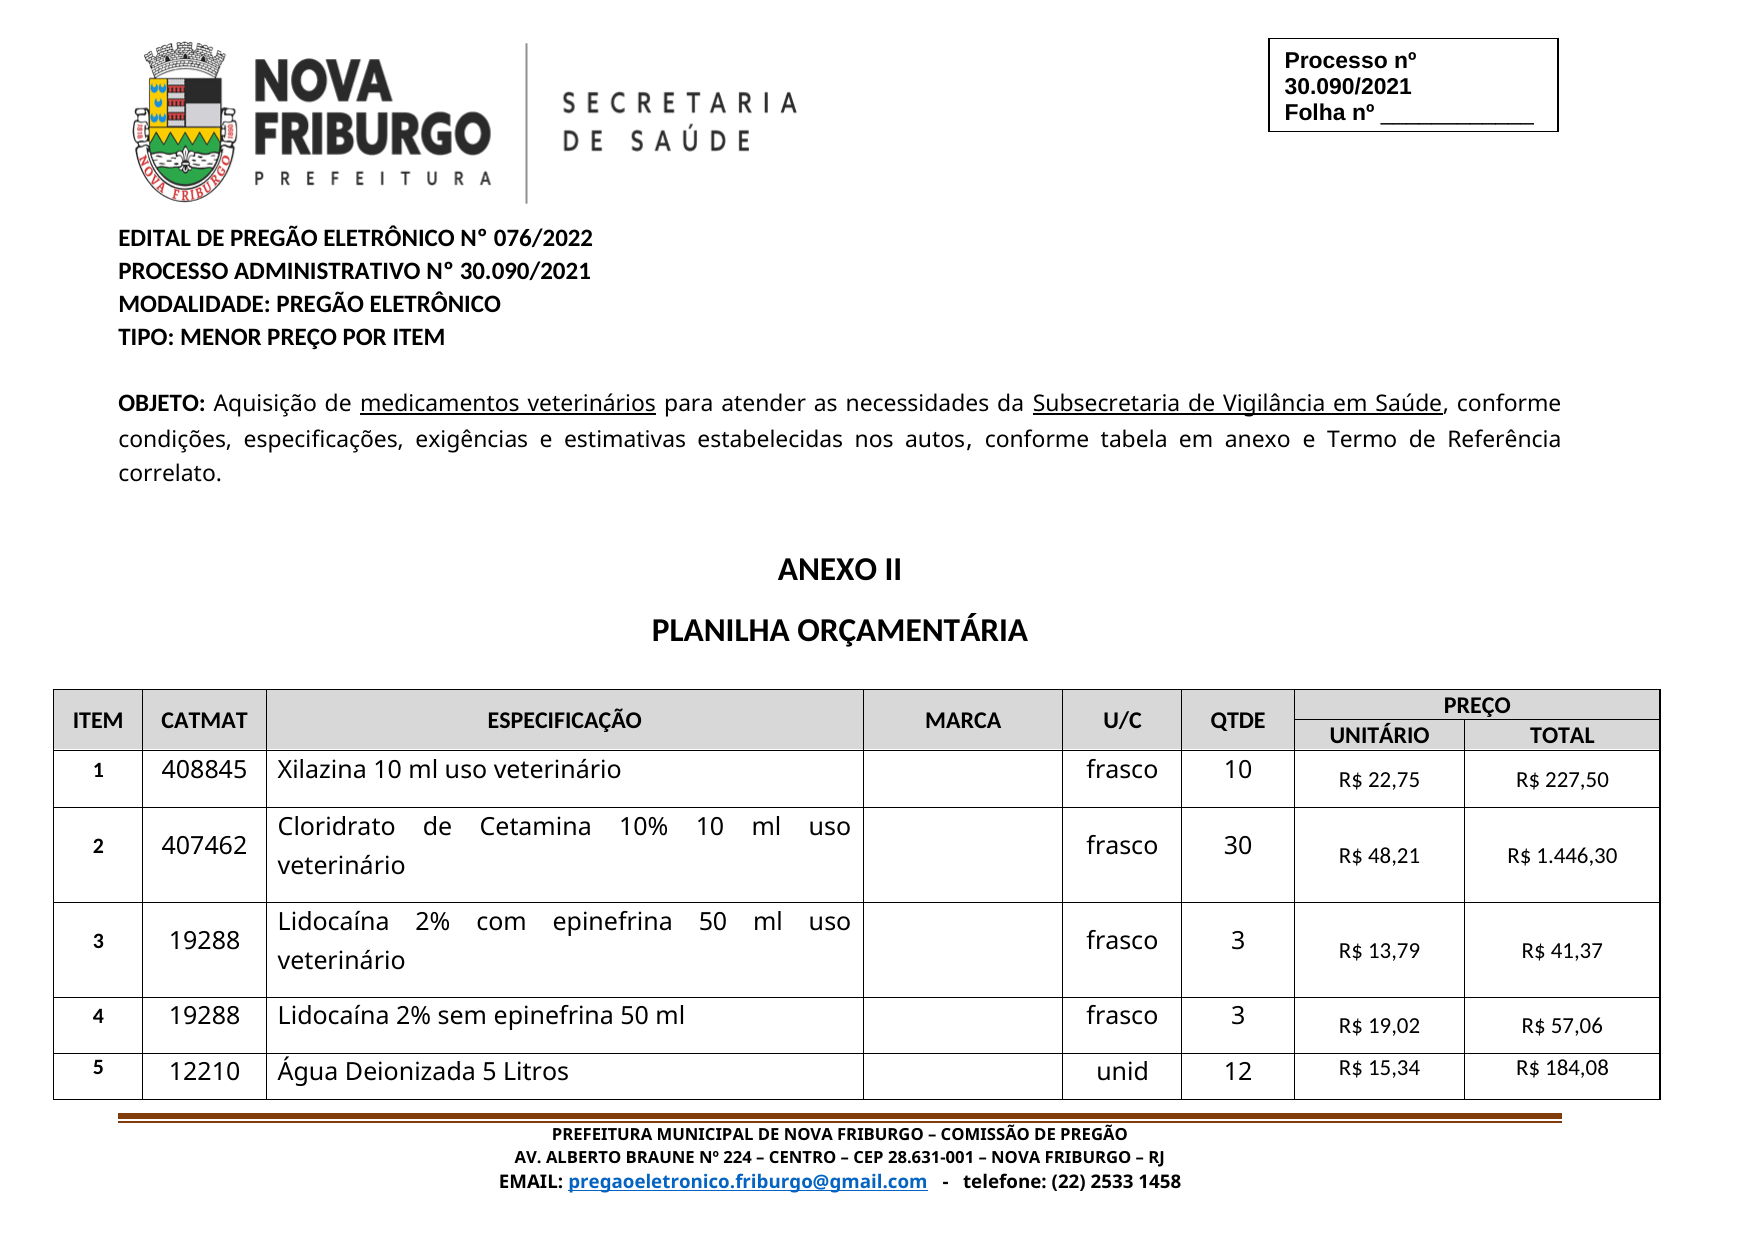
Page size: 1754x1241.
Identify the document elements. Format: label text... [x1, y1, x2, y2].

table_cell frasco [1063, 903, 1181, 997]
table_cell R$ 19,02 [1295, 998, 1464, 1052]
table_cell 10 [1182, 751, 1294, 807]
table_cell 3 [1182, 903, 1294, 997]
table_header ESPECIFICAÇÃO [267, 690, 863, 749]
picture [118, 28, 816, 222]
table_cell frasco [1063, 808, 1181, 902]
table_cell 2 [54, 808, 142, 902]
table_cell Lidocaína 2% com epinefrina 50 ml uso veterinário [267, 903, 863, 997]
table_cell 4 [54, 998, 142, 1052]
text MODALIDADE: PREGÃO ELETRÔNICO [118, 288, 1562, 318]
text EDITAL DE PREGÃO ELETRÔNICO Nº 076/2022 [118, 222, 1562, 253]
table_cell 1 [54, 751, 142, 807]
table_cell 19288 [143, 998, 266, 1052]
table_cell 5 [54, 1054, 142, 1099]
table_cell UNITÁRIO [1295, 720, 1464, 749]
table_cell R$ 1.446,30 [1465, 808, 1659, 902]
table_cell unid [1063, 1054, 1181, 1099]
table_cell frasco [1063, 751, 1181, 807]
table_cell R$ 22,75 [1295, 751, 1464, 807]
table_cell R$ 48,21 [1295, 808, 1464, 902]
table_cell frasco [1063, 998, 1181, 1052]
table_cell 407462 [143, 808, 266, 902]
table_cell R$ 227,50 [1465, 751, 1659, 807]
table_cell [864, 998, 1062, 1052]
table_cell 19288 [143, 903, 266, 997]
table_header ITEM [54, 690, 142, 749]
table_header CATMAT [143, 690, 266, 749]
table_header MARCA [864, 690, 1062, 749]
table_cell Cloridrato de Cetamina 10% 10 ml uso veterinário [267, 808, 863, 902]
text TIPO: MENOR PREÇO POR ITEM [118, 321, 1562, 351]
table_cell TOTAL [1465, 720, 1659, 749]
table_cell [864, 903, 1062, 997]
table_cell R$ 15,34 [1295, 1054, 1464, 1099]
table_header U/C [1063, 690, 1181, 749]
table_cell 3 [1182, 998, 1294, 1052]
table_cell [864, 751, 1062, 807]
text PROCESSO ADMINISTRATIVO Nº 30.090/2021 [118, 255, 1562, 286]
table_cell R$ 13,79 [1295, 903, 1464, 997]
table_header QTDE [1182, 690, 1294, 749]
text OBJETO: Aquisição de medicamentos veterinários para atender as necessidades da Subsecretaria de Vigilância em Saúde, conforme condições, especificações, exigências e estimativas estabelecidas nos autos, conforme tabela em anexo e Termo de Referência correlato. [118, 387, 1562, 488]
table_cell [864, 808, 1062, 902]
text ANEXO II [118, 548, 1562, 589]
table_cell R$ 41,37 [1465, 903, 1659, 997]
table_cell 3 [54, 903, 142, 997]
table_cell Xilazina 10 ml uso veterinário [267, 751, 863, 807]
table_cell Água Deionizada 5 Litros [267, 1054, 863, 1099]
table_cell 12210 [143, 1054, 266, 1099]
table_cell R$ 184,08 [1465, 1054, 1659, 1099]
text PLANILHA ORÇAMENTÁRIA [118, 609, 1562, 650]
table_cell 408845 [143, 751, 266, 807]
table_cell 30 [1182, 808, 1294, 902]
table_header PREÇO [1295, 690, 1659, 719]
table_cell [864, 1054, 1062, 1099]
table_cell R$ 57,06 [1465, 998, 1659, 1052]
table_cell 12 [1182, 1054, 1294, 1099]
table_cell Lidocaína 2% sem epinefrina 50 ml [267, 998, 863, 1052]
